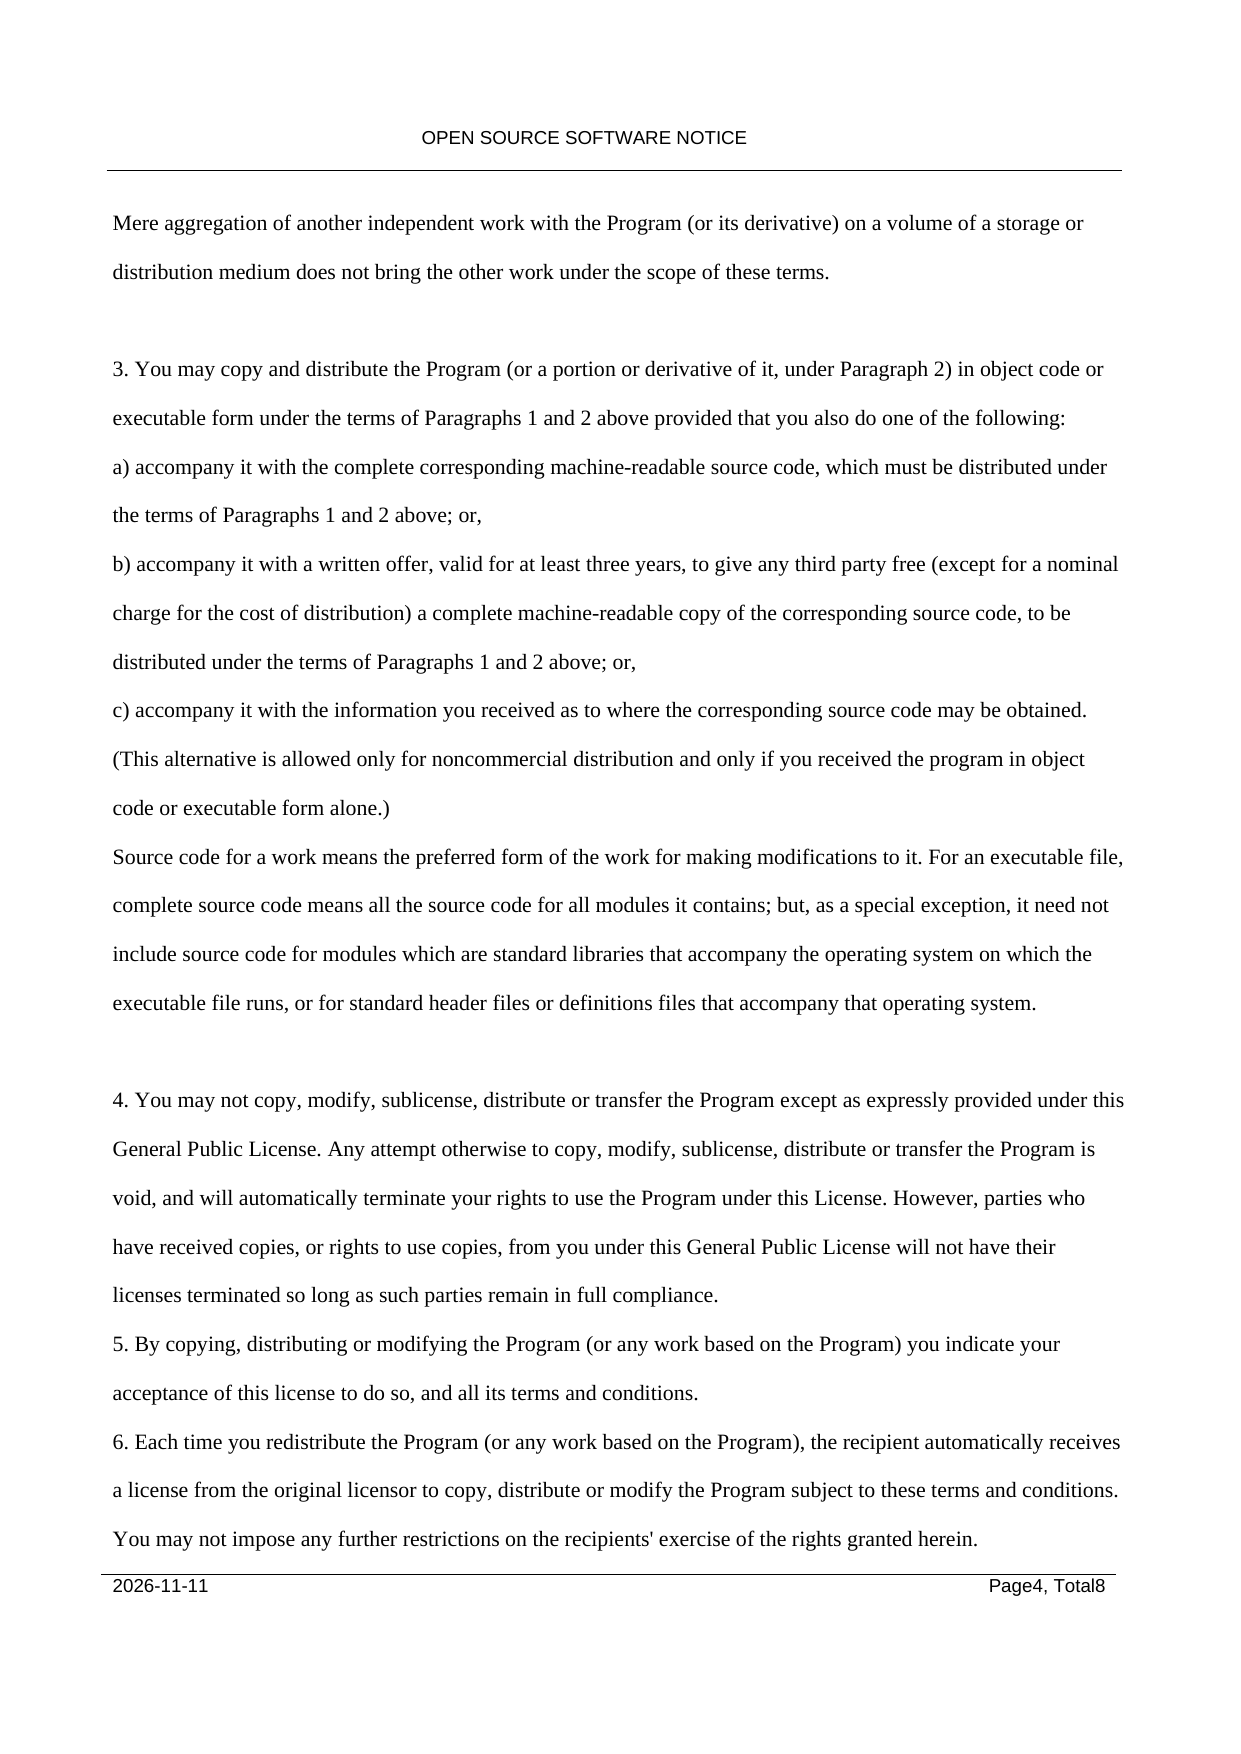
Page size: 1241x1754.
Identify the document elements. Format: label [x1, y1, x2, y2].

text [112, 206, 1128, 1555]
